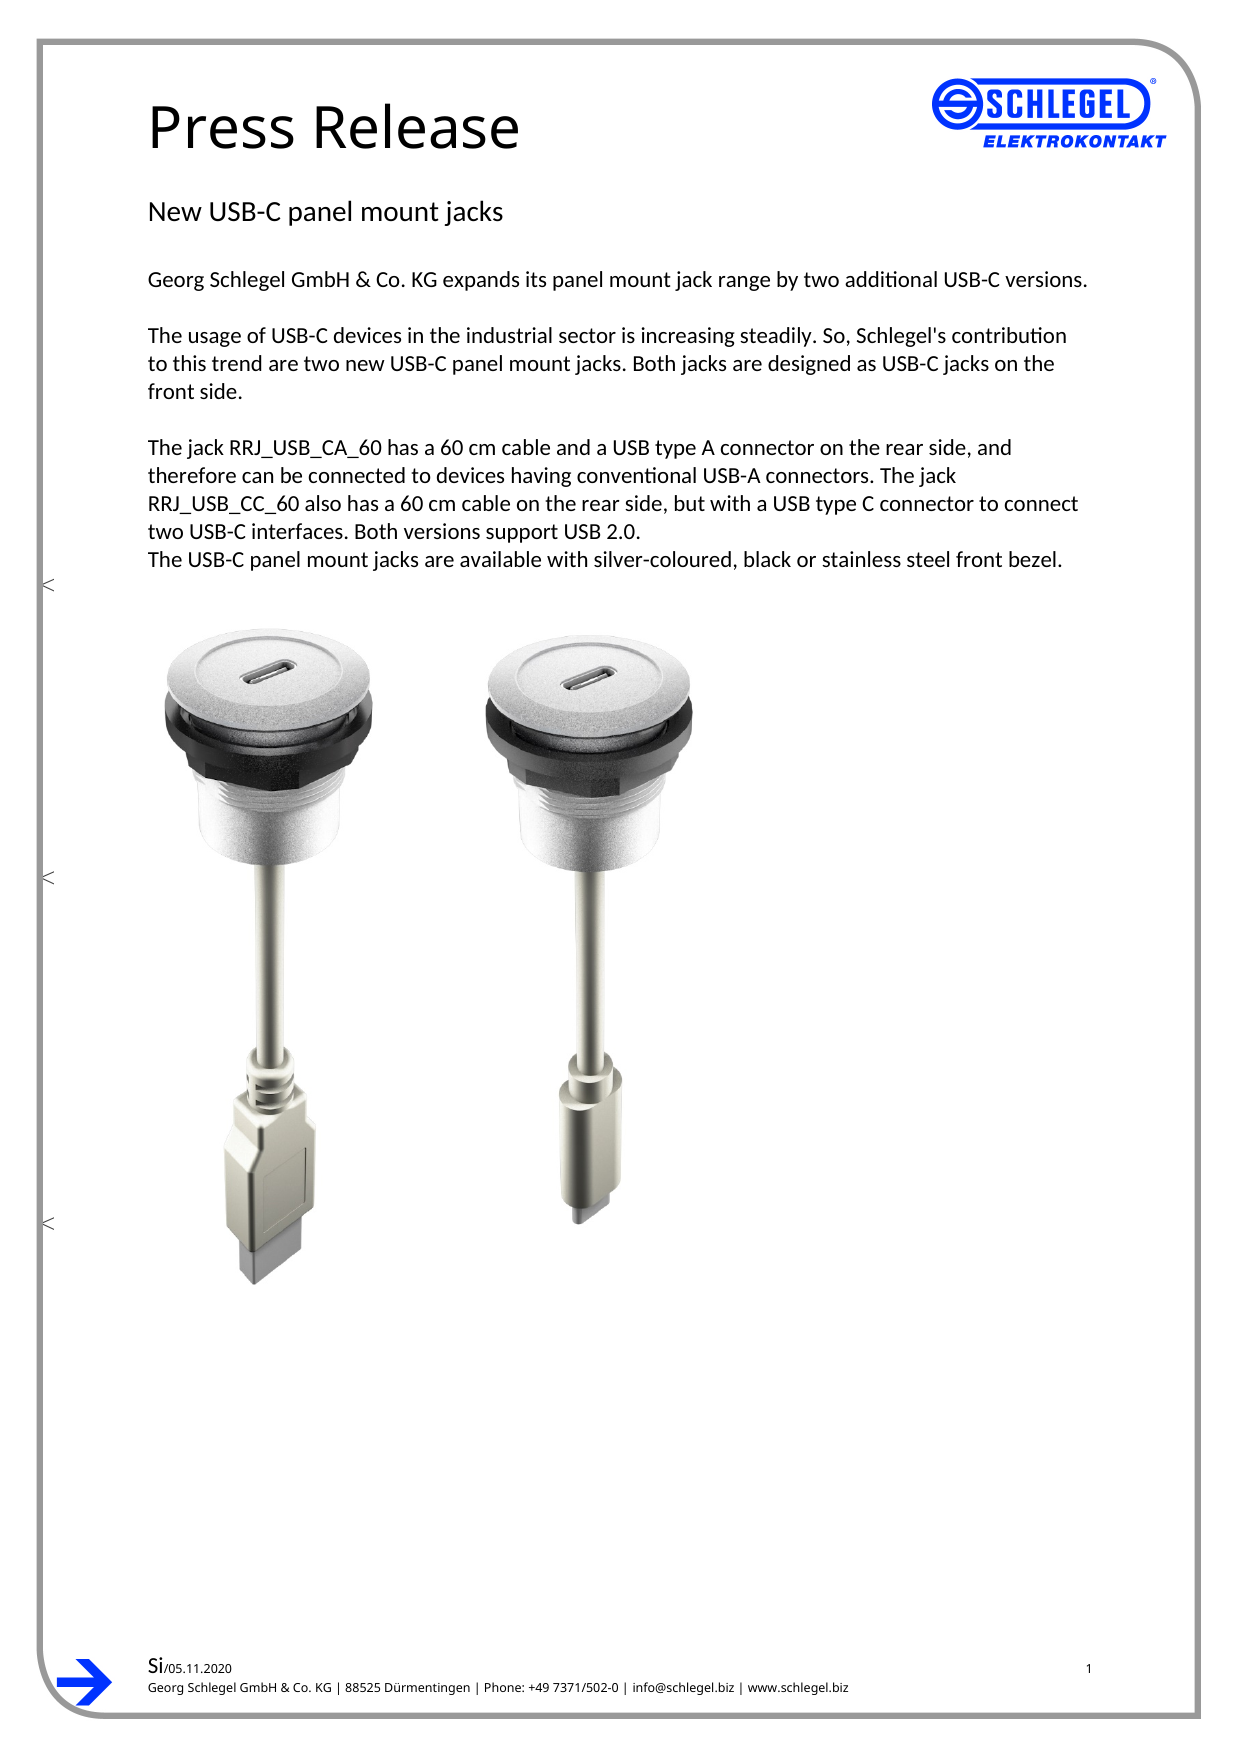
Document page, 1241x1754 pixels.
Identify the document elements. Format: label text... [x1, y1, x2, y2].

list Georg Schlegel GmbH & Co. KG expands its panel mount jack range by two additional USB-C versions. [148, 265, 1093, 293]
picture [0, 0, 1239, 1754]
list The usage of USB-C devices in the industrial sector is increasing steadily. So, Schlegel's contribution to this trend are two new USB-C panel mount jacks. Both jacks are designed as USB-C jacks on the front side. [148, 321, 1093, 405]
text The USB-C panel mount jacks are available with silver-coloured, black or stainless steel front bezel. [148, 545, 1093, 573]
list The jack RRJ_USB_CA_60 has a 60 cm cable and a USB type A connector on the rear side, and therefore can be connected to devices having conventional USB-A connectors. The jack RRJ_USB_CC_60 also has a 60 cm cable on the rear side, but with a USB type C connector to connect two USB-C interfaces. Both versions support USB 2.0. [148, 433, 1093, 545]
text New USB-C panel mount jacks [148, 193, 1093, 229]
